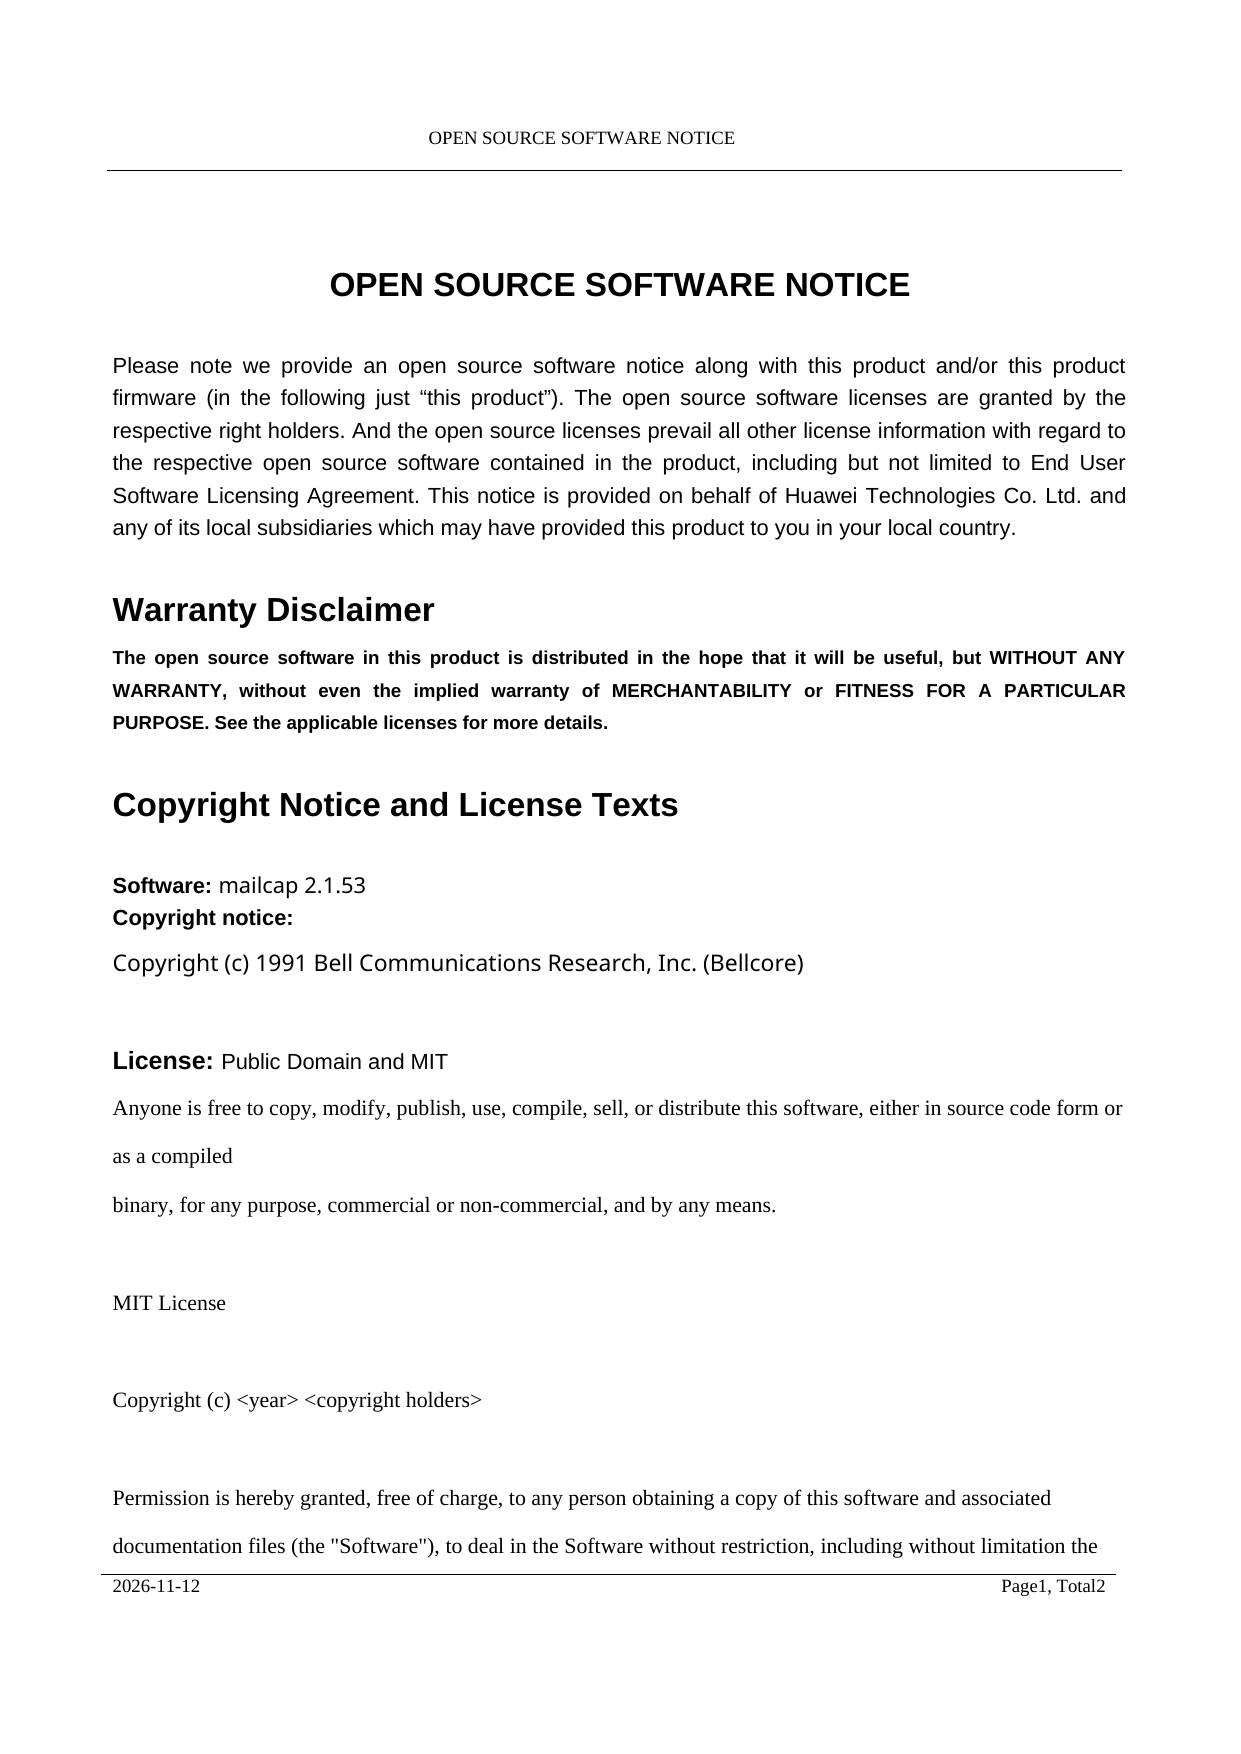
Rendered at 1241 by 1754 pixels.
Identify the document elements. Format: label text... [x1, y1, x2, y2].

text Software: mailcap 2.1.53 [112, 869, 1128, 901]
text OPEN SOURCE SOFTWARE NOTICE [112, 251, 1128, 316]
text Warranty Disclaimer [112, 576, 1128, 641]
text The open source software in this product is distributed in the hope that it will be useful, but WITHOUT ANY WARRANTY, without even the implied warranty of MERCHANTABILITY or FITNESS FOR A PARTICULAR PURPOSE. See the applicable licenses for more details. [112, 641, 1128, 739]
text Copyright notice: [112, 901, 1128, 934]
text License: Public Domain and MIT [112, 1044, 1128, 1077]
text Copyright (c) 1991 Bell Communications Research, Inc. (Bellcore) [112, 947, 1128, 1028]
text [112, 1091, 1128, 1562]
text Please note we provide an open source software notice along with this product and/or this product firmware (in the following just “this product”). The open source software licenses are granted by the respective right holders. And the open source licenses prevail all other license information with regard to the respective open source software contained in the product, including but not limited to End User Software Licensing Agreement. This notice is provided on behalf of Huawei Technologies Co. Ltd. and any of its local subsidiaries which may have provided this product to you in your local country. [112, 349, 1128, 544]
text Copyright Notice and License Texts [112, 771, 1128, 836]
